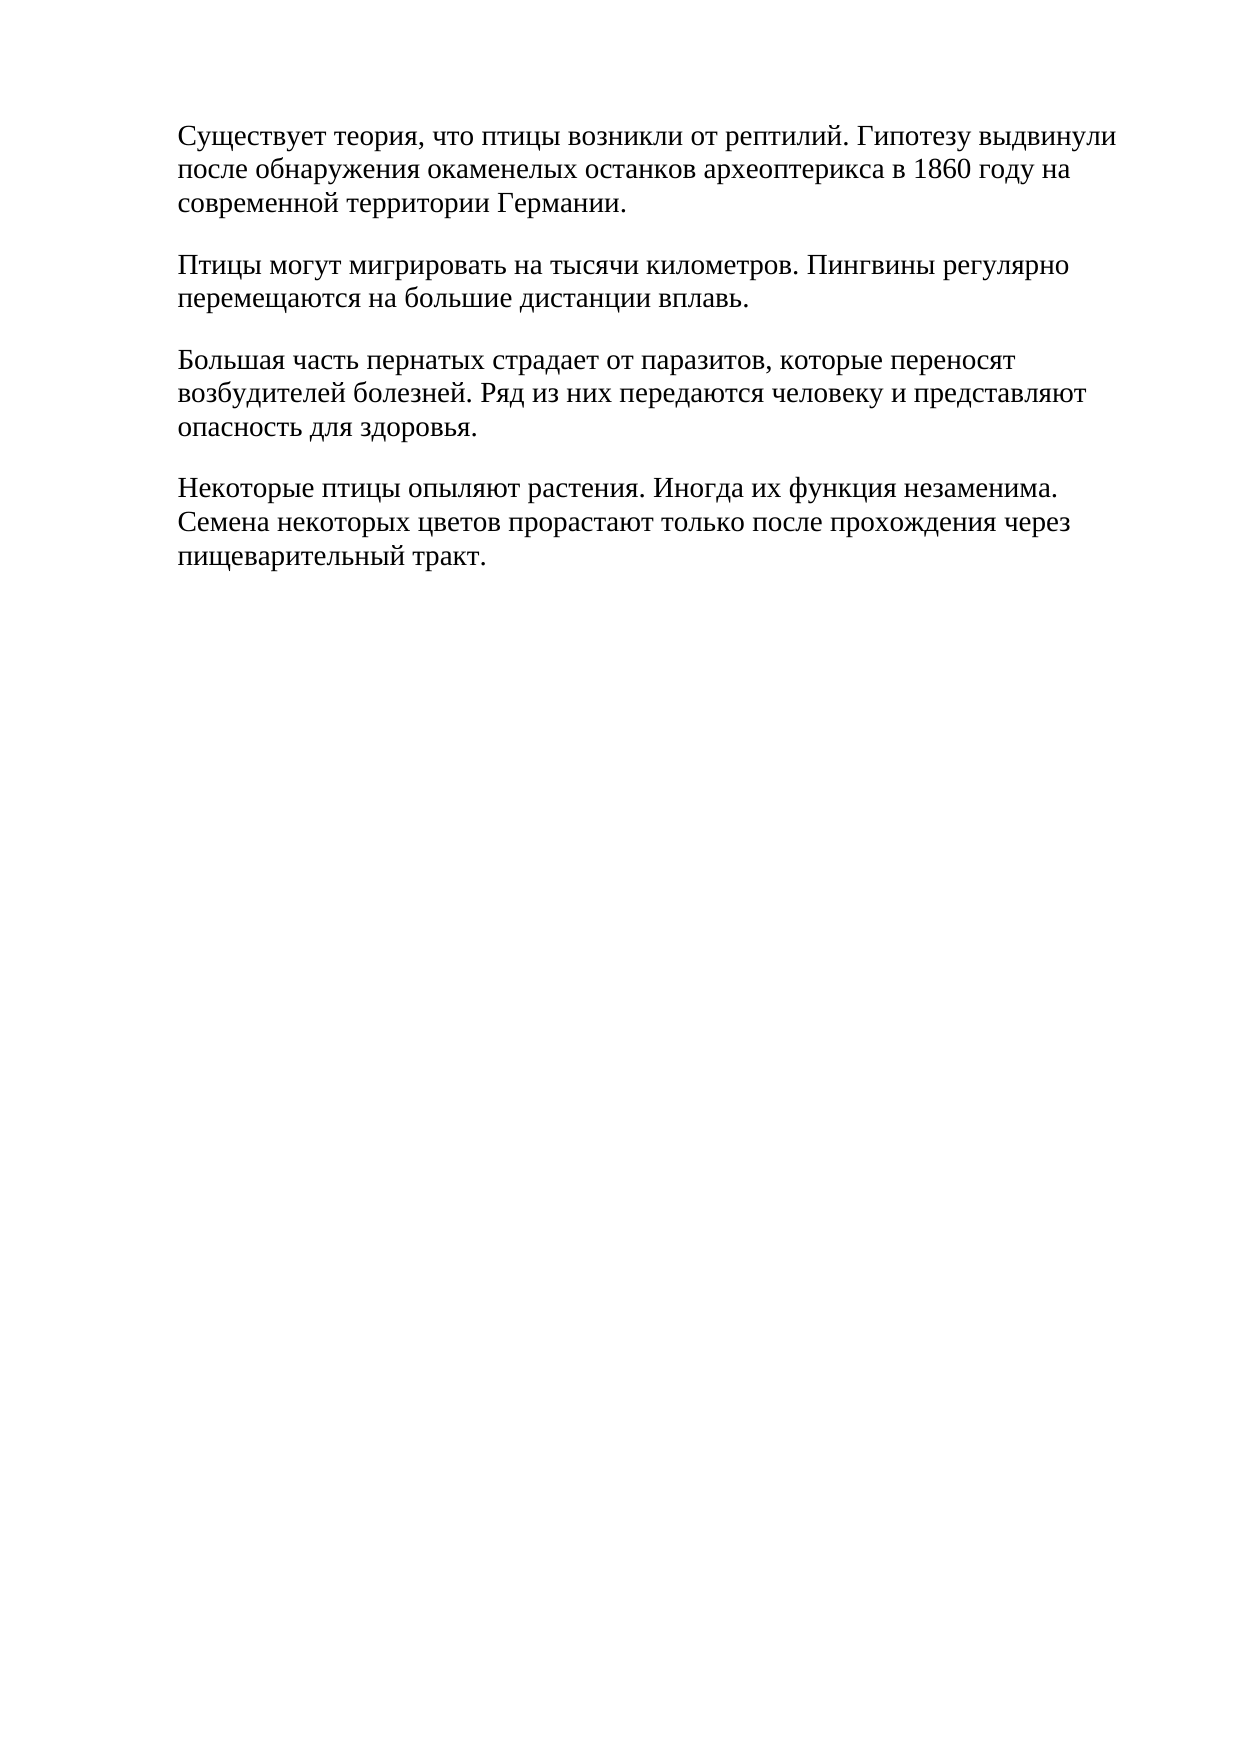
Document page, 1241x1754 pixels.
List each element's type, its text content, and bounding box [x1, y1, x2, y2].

text Большая часть пернатых страдает от паразитов, которые переносят возбудителей болезней. Ряд из них передаются человеку и представляют опасность для здоровья. [177, 342, 1152, 442]
text Птицы могут мигрировать на тысячи километров. Пингвины регулярно перемещаются на большие дистанции вплавь. [177, 247, 1152, 314]
text Некоторые птицы опыляют растения. Иногда их функция незаменима. Семена некоторых цветов прорастают только после прохождения через пищеварительный тракт. [177, 471, 1152, 571]
text Существует теория, что птицы возникли от рептилий. Гипотезу выдвинули после обнаружения окаменелых останков археоптерикса в 1860 году на современной территории Германии. [177, 118, 1152, 219]
